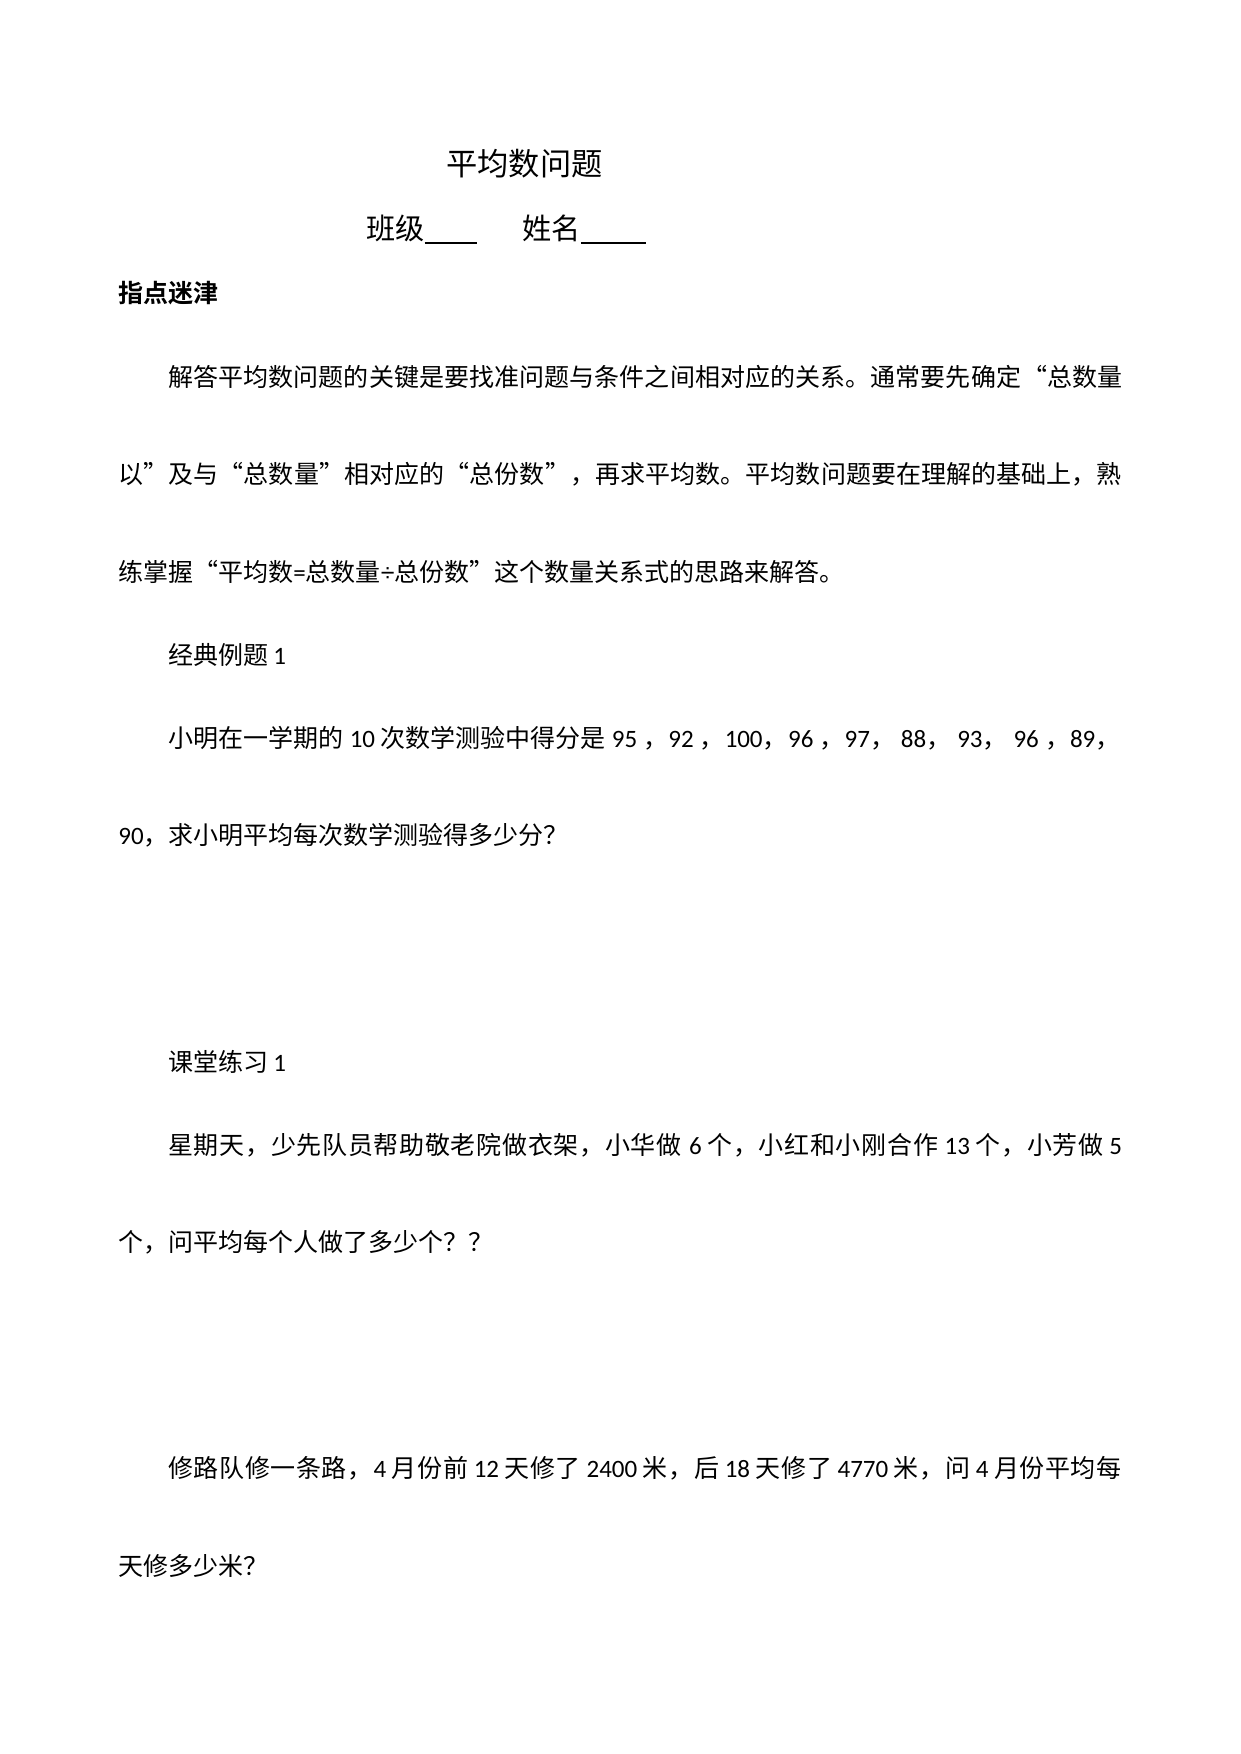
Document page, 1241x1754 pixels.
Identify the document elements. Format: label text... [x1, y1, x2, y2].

text 平均数问题 [118, 129, 1122, 194]
text 班级 姓名 [118, 194, 1122, 259]
text 修路队修一条路，4月份前12天修了2400米，后18天修了4770米，问4月份平均每天修多少米？ [118, 1434, 1122, 1597]
text 解答平均数问题的关键是要找准问题与条件之间相对应的关系。通常要先确定“总数量以”及与“总数量”相对应的“总份数”，再求平均数。平均数问题要在理解的基础上，熟练掌握“平均数=总数量÷总份数”这个数量关系式的思路来解答。 [118, 343, 1122, 603]
text 小明在一学期的10次数学测验中得分是95 ，92 ，100，96 ，97， 88， 93， 96 ，89， 90，求小明平均每次数学测验得多少分？ [118, 704, 1122, 866]
text 星期天，少先队员帮助敬老院做衣架，小华做6个，小红和小刚合作13个，小芳做5个，问平均每个人做了多少个？？ [118, 1111, 1122, 1273]
text 经典例题1 [118, 621, 1122, 686]
text 指点迷津 [118, 259, 1122, 324]
text 课堂练习1 [118, 1028, 1122, 1093]
